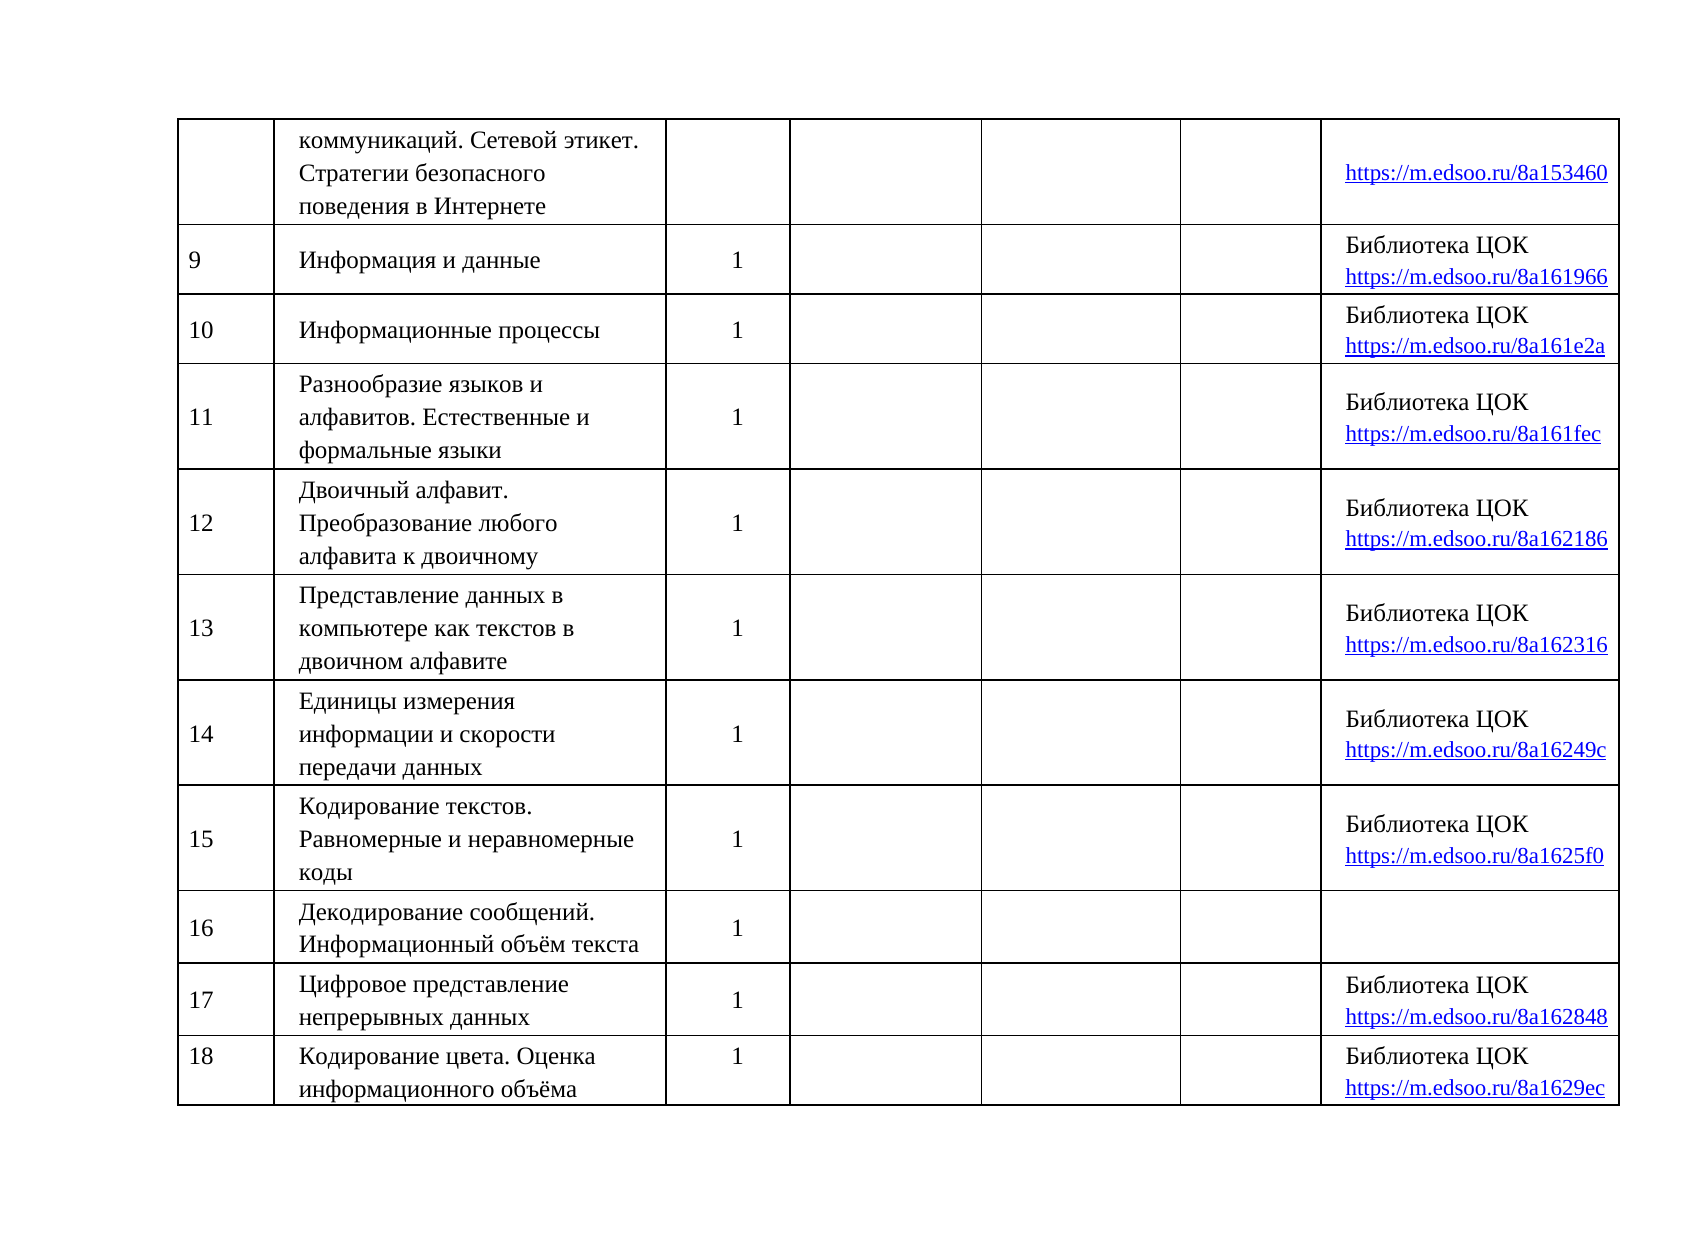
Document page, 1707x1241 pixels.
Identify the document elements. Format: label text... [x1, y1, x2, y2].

table_cell Библиотека ЦОК https://m.edsoo.ru/8a161fec [1322, 364, 1618, 468]
table_cell Разнообразие языков и алфавитов. Естественные и формальные языки [275, 364, 665, 468]
table_cell 1 [667, 891, 789, 962]
table_cell 1 [667, 1036, 789, 1104]
table_cell Цифровое представление непрерывных данных [275, 964, 665, 1034]
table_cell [275, 1036, 665, 1104]
table_cell [791, 364, 981, 468]
table_cell [1322, 891, 1618, 962]
table_cell [791, 225, 981, 293]
table_cell 1 [667, 364, 789, 468]
table_cell 15 [179, 786, 273, 890]
table_cell 1 [667, 225, 789, 293]
table_cell [791, 1036, 981, 1104]
table_cell [982, 964, 1180, 1034]
table_cell [791, 964, 981, 1034]
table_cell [275, 120, 665, 223]
table_cell [1181, 1036, 1320, 1104]
table_cell [982, 364, 1180, 468]
table_cell Кодирование текстов. Равномерные и неравномерные коды [275, 786, 665, 890]
table_cell Представление данных в компьютере как текстов в двоичном алфавите [275, 575, 665, 679]
table_cell 12 [179, 470, 273, 573]
table_cell [1181, 575, 1320, 679]
table_cell Информация и данные [275, 225, 665, 293]
table_cell Библиотека ЦОК https://m.edsoo.ru/8a16249c [1322, 681, 1618, 784]
table_cell 11 [179, 364, 273, 468]
table_cell 18 [179, 1036, 273, 1104]
table_cell Информационные процессы [275, 295, 665, 363]
table_cell [1181, 225, 1320, 293]
table_cell [982, 1036, 1180, 1104]
table_cell [1181, 470, 1320, 573]
table_cell 1 [667, 681, 789, 784]
table_cell [1181, 364, 1320, 468]
table_cell [1181, 964, 1320, 1034]
table_cell [791, 575, 981, 679]
table_cell Библиотека ЦОК https://m.edsoo.ru/8a161966 [1322, 225, 1618, 293]
table_cell 1 [667, 470, 789, 573]
table_cell 1 [667, 295, 789, 363]
table_cell 1 [667, 964, 789, 1034]
table_cell [791, 120, 981, 223]
table_cell [791, 470, 981, 573]
table_cell Единицы измерения информации и скорости передачи данных [275, 681, 665, 784]
table_cell [1181, 295, 1320, 363]
table_cell [982, 120, 1180, 223]
table_cell [1181, 681, 1320, 784]
table_cell Библиотека ЦОК https://m.edsoo.ru/8a162316 [1322, 575, 1618, 679]
table_cell 17 [179, 964, 273, 1034]
table_cell 14 [179, 681, 273, 784]
table_cell [982, 786, 1180, 890]
table_cell Библиотека ЦОК https://m.edsoo.ru/8a162848 [1322, 964, 1618, 1034]
table_cell Библиотека ЦОК https://m.edsoo.ru/8a1625f0 [1322, 786, 1618, 890]
table_cell [982, 470, 1180, 573]
table_cell Декодирование сообщений. Информационный объём текста [275, 891, 665, 962]
table_cell [791, 295, 981, 363]
table_cell [1181, 786, 1320, 890]
table_cell 8 [179, 120, 273, 223]
table_cell Двоичный алфавит. Преобразование любого алфавита к двоичному [275, 470, 665, 573]
table_cell 16 [179, 891, 273, 962]
table_cell Библиотека ЦОК https://m.edsoo.ru/8a162186 [1322, 470, 1618, 573]
table_cell 10 [179, 295, 273, 363]
table_cell 9 [179, 225, 273, 293]
table_cell [982, 681, 1180, 784]
table_cell 13 [179, 575, 273, 679]
table_cell [791, 681, 981, 784]
table_cell [791, 891, 981, 962]
table_cell [1181, 120, 1320, 223]
table_cell 1 [667, 575, 789, 679]
table_cell [982, 295, 1180, 363]
table_cell [791, 786, 981, 890]
table_cell [1181, 891, 1320, 962]
table_cell Библиотека ЦОК https://m.edsoo.ru/8a161e2a [1322, 295, 1618, 363]
table_cell 1 [667, 786, 789, 890]
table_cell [1322, 1036, 1618, 1104]
table_cell [982, 891, 1180, 962]
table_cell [1322, 120, 1618, 223]
table_cell [982, 225, 1180, 293]
table_cell 1 [667, 120, 789, 223]
table_cell [982, 575, 1180, 679]
